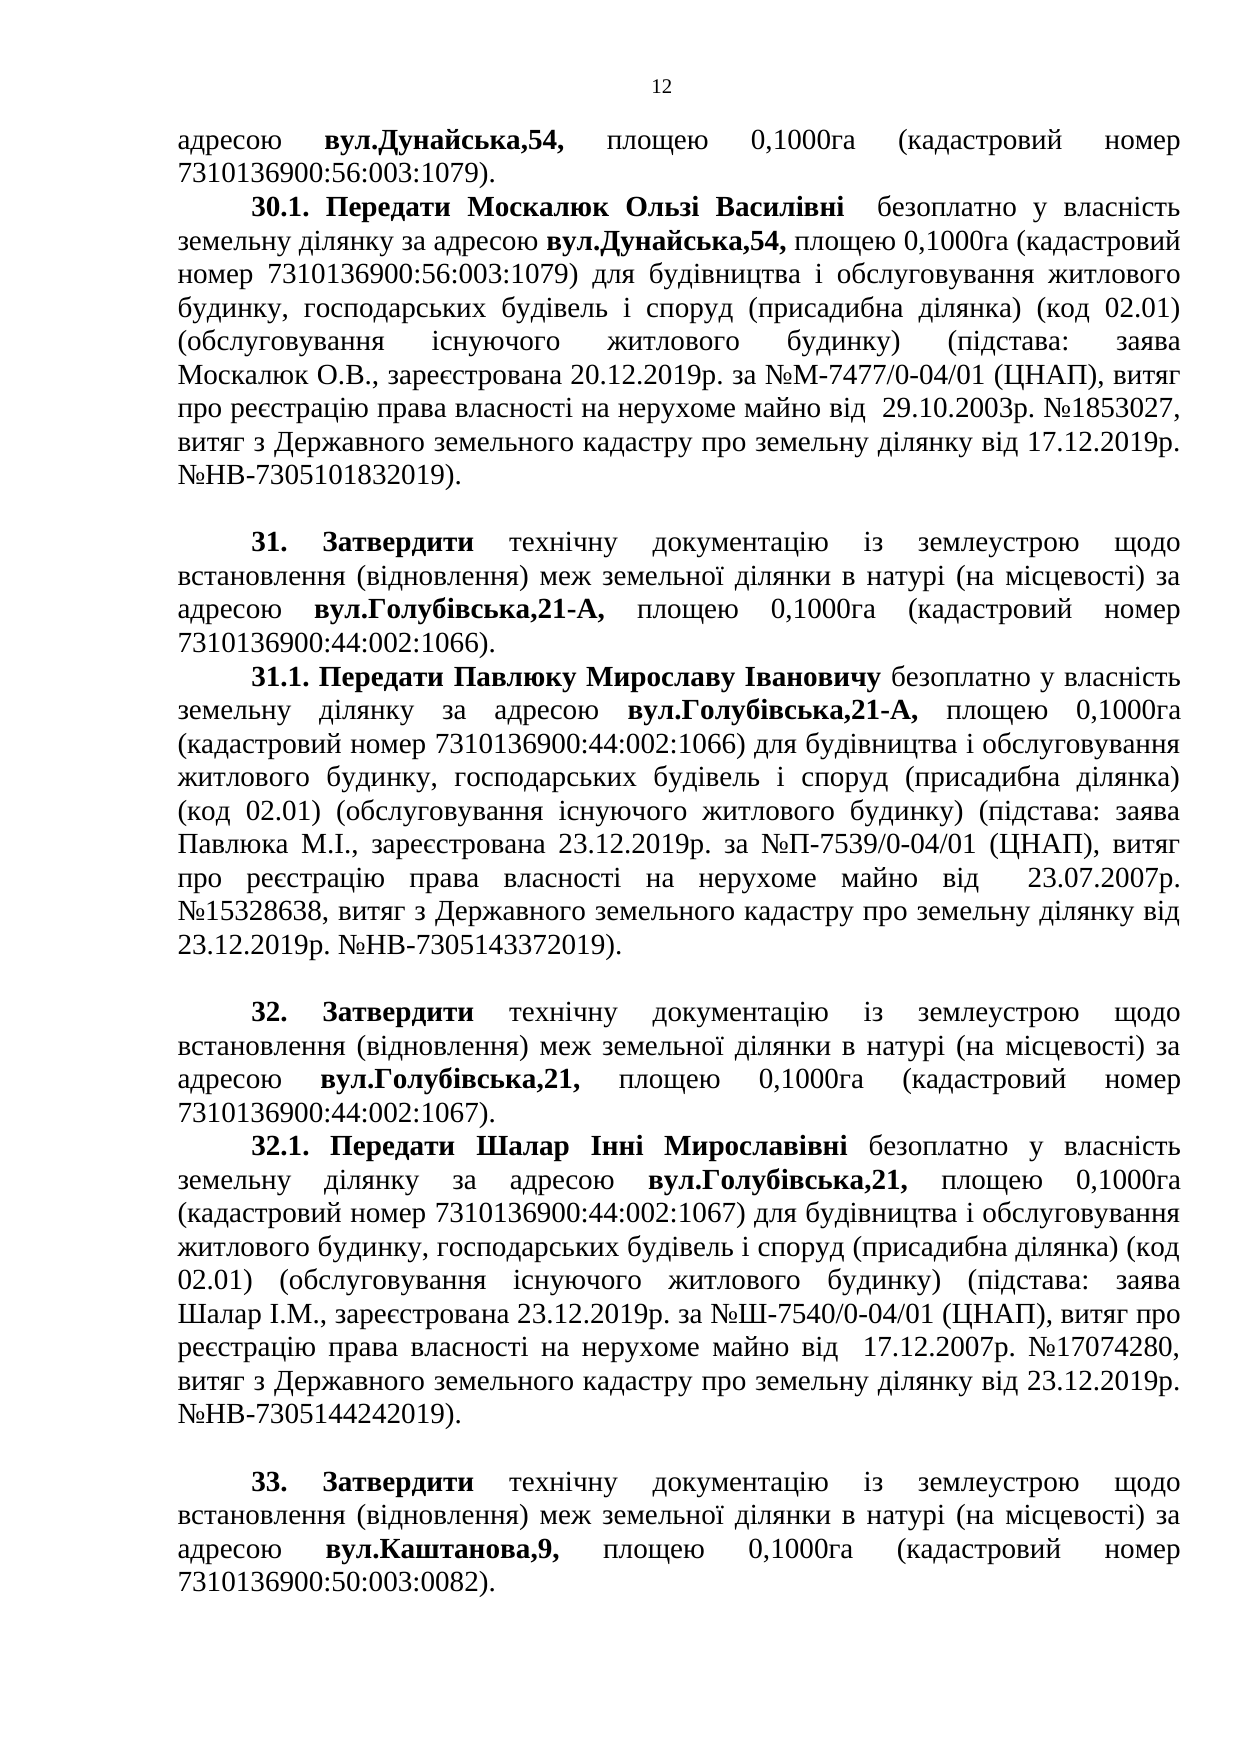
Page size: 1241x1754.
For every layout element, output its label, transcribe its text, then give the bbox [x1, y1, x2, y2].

text 31. Затвердити технічну документацію із землеустрою щодо встановлення (відновлення) меж земельної ділянки в натурі (на місцевості) за адресою вул.Голубівська,21-А, площею 0,1000га (кадастровий номер 7310136900:44:002:1066). [177, 524, 1181, 659]
text 31.1. Передати Павлюку Мирославу Івановичу безоплатно у власність земельну ділянку за адресою вул.Голубівська,21-А, площею 0,1000га (кадастровий номер 7310136900:44:002:1066) для будівництва і обслуговування житлового будинку, господарських будівель і споруд (присадибна ділянка) (код 02.01) (обслуговування існуючого житлового будинку) (підстава: заява Павлюка М.І., зареєстрована 23.12.2019р. за №П-7539/0-04/01 (ЦНАП), витяг про реєстрацію права власності на нерухоме майно від 23.07.2007р. №15328638, витяг з Державного земельного кадастру про земельну ділянку від 23.12.2019р. №НВ-7305143372019). [177, 659, 1181, 961]
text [177, 118, 1181, 189]
text 32.1. Передати Шалар Інні Мирославівні безоплатно у власність земельну ділянку за адресою вул.Голубівська,21, площею 0,1000га (кадастровий номер 7310136900:44:002:1067) для будівництва і обслуговування житлового будинку, господарських будівель і споруд (присадибна ділянка) (код 02.01) (обслуговування існуючого житлового будинку) (підстава: заява Шалар І.М., зареєстрована 23.12.2019р. за №Ш-7540/0-04/01 (ЦНАП), витяг про реєстрацію права власності на нерухоме майно від 17.12.2007р. №17074280, витяг з Державного земельного кадастру про земельну ділянку від 23.12.2019р. №НВ-7305144242019). [177, 1128, 1181, 1430]
text 32. Затвердити технічну документацію із землеустрою щодо встановлення (відновлення) меж земельної ділянки в натурі (на місцевості) за адресою вул.Голубівська,21, площею 0,1000га (кадастровий номер 7310136900:44:002:1067). [177, 994, 1181, 1128]
text 33. Затвердити технічну документацію із землеустрою щодо встановлення (відновлення) меж земельної ділянки в натурі (на місцевості) за адресою вул.Каштанова,9, площею 0,1000га (кадастровий номер 7310136900:50:003:0082). [177, 1464, 1181, 1598]
text 30.1. Передати Москалюк Ользі Василівні безоплатно у власність земельну ділянку за адресою вул.Дунайська,54, площею 0,1000га (кадастровий номер 7310136900:56:003:1079) для будівництва і обслуговування житлового будинку, господарських будівель і споруд (присадибна ділянка) (код 02.01) (обслуговування існуючого житлового будинку) (підстава: заява Москалюк О.В., зареєстрована 20.12.2019р. за №М-7477/0-04/01 (ЦНАП), витяг про реєстрацію права власності на нерухоме майно від 29.10.2003р. №1853027, витяг з Державного земельного кадастру про земельну ділянку від 17.12.2019р. №НВ-7305101832019). [177, 189, 1181, 491]
